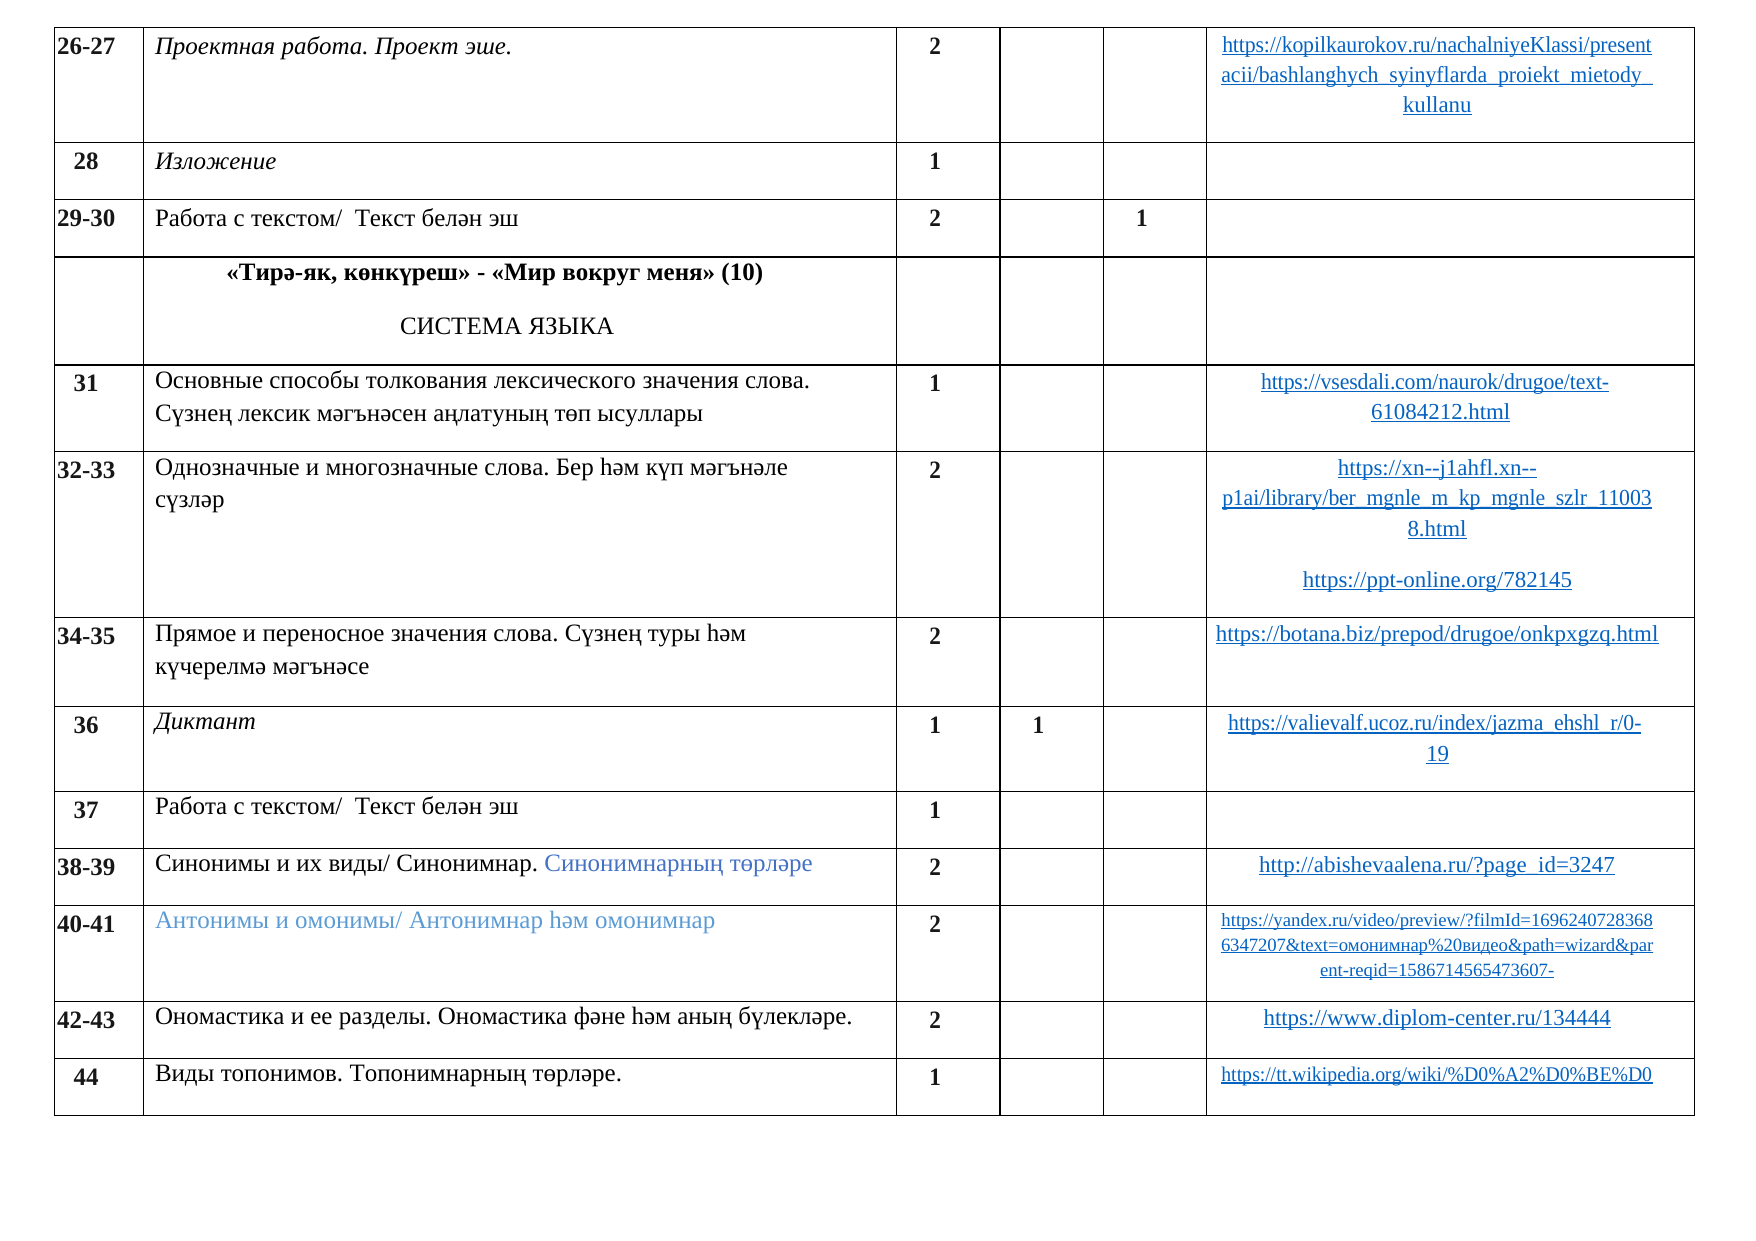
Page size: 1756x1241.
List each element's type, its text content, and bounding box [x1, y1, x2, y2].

table_cell 44 [55, 1059, 143, 1115]
table_cell 37 [55, 792, 143, 848]
table_cell 1 [1001, 707, 1103, 791]
table_cell https://tt.wikipedia.org/wiki/%D0%A2%D0%BE%D0 [1207, 1059, 1694, 1115]
table_cell [1104, 707, 1206, 791]
table_cell 1 [897, 366, 999, 451]
table_cell Основные способы толкования лексического значения слова. Сүзнең лексик мәгънәсен аңлатуның төп ысуллары [144, 366, 896, 451]
table_cell [1207, 143, 1694, 199]
table_cell [1104, 452, 1206, 617]
table_cell 34-35 [55, 618, 143, 706]
table_cell [1001, 1002, 1103, 1058]
table_cell https://vsesdali.com/naurok/drugoe/text- 61084212.html [1207, 366, 1694, 451]
table_cell 29-30 [55, 200, 143, 256]
table_cell 2 [897, 906, 999, 1001]
table_cell Изложение [144, 143, 896, 199]
table_cell 31 [55, 366, 143, 451]
table_cell [1001, 452, 1103, 617]
table_cell 1 [897, 707, 999, 791]
table_cell Прямое и переносное значения слова. Сүзнең туры һәм күчерелмә мәгънәсе [144, 618, 896, 706]
table_cell 42-43 [55, 1002, 143, 1058]
table_header [1104, 28, 1206, 142]
table_cell Ономастика и ее разделы. Ономастика фәне һәм аның бүлекләре. [144, 1002, 896, 1058]
table_cell https://botana.biz/prepod/drugoe/onkpxgzq.html [1207, 618, 1694, 706]
table_cell [1001, 906, 1103, 1001]
table_header 26-27 [55, 28, 143, 142]
table_cell [1001, 143, 1103, 199]
table_header Проектная работа. Проект эше. [144, 28, 896, 142]
table_cell 1 [897, 143, 999, 199]
table_cell Работа с текстом/ Текст белән эш [144, 200, 896, 256]
table_cell https://yandex.ru/video/preview/?filmId=1696240728368 6347207&text=омонимнар%20видео&path=wizard&par ent-reqid=1586714565473607- [1207, 906, 1694, 1001]
table_cell 2 [897, 849, 999, 905]
table_cell Однозначные и многозначные слова. Бер һәм күп мәгънәле сүзләр [144, 452, 896, 617]
table_header [1001, 28, 1103, 142]
table_cell 40-41 [55, 906, 143, 1001]
table_cell [1104, 258, 1206, 364]
table_cell [1001, 618, 1103, 706]
table_cell [1104, 143, 1206, 199]
table_cell [1104, 366, 1206, 451]
table_cell https://xn--j1ahfl.xn-- p1ai/library/ber_mgnle_m_kp_mgnle_szlr_11003 8.html https://ppt-online.org/782145 [1207, 452, 1694, 617]
table_cell http://abishevaalena.ru/?page_id=3247 [1207, 849, 1694, 905]
table_cell [1207, 200, 1694, 256]
table_cell 2 [897, 200, 999, 256]
table_cell [1207, 258, 1694, 364]
table_cell 2 [897, 618, 999, 706]
table_cell [897, 258, 999, 364]
table_cell https://www.diplom-center.ru/134444 [1207, 1002, 1694, 1058]
table_cell 2 [897, 452, 999, 617]
table_cell «Тирə-як, көнкүреш» - «Мир вокруг меня» (10) СИСТЕМА ЯЗЫКА [144, 258, 896, 364]
table_cell 28 [55, 143, 143, 199]
table_cell https://valievalf.ucoz.ru/index/jazma_ehshl_r/0- 19 [1207, 707, 1694, 791]
table_cell 2 [897, 1002, 999, 1058]
table_cell Диктант [144, 707, 896, 791]
table_cell [1001, 792, 1103, 848]
table_cell [1104, 906, 1206, 1001]
table_cell 32-33 [55, 452, 143, 617]
table_cell Антонимы и омонимы/ Антонимнар һәм омонимнар [144, 906, 896, 1001]
table_cell [1207, 792, 1694, 848]
table_cell Синонимы и их виды/ Синонимнар. Синонимнарның төрләре [144, 849, 896, 905]
table_cell 38-39 [55, 849, 143, 905]
table_cell Работа с текстом/ Текст белән эш [144, 792, 896, 848]
table_cell [1001, 849, 1103, 905]
table_header 2 [897, 28, 999, 142]
table_cell [1001, 1059, 1103, 1115]
table_cell [1104, 1059, 1206, 1115]
table_cell [1104, 618, 1206, 706]
table_cell Виды топонимов. Топонимнарның төрләре. [144, 1059, 896, 1115]
table_cell [1104, 849, 1206, 905]
table_cell 36 [55, 707, 143, 791]
table_header https://kopilkaurokov.ru/nachalniyeKlassi/present acii/bashlanghych_syinyflarda_proiekt_mietody_ kullanu [1207, 28, 1694, 142]
table_cell [1104, 1002, 1206, 1058]
table_cell [1001, 366, 1103, 451]
table_cell [1001, 258, 1103, 364]
table_cell 1 [1104, 200, 1206, 256]
table_cell 1 [897, 1059, 999, 1115]
table_cell [1001, 200, 1103, 256]
table_cell 1 [897, 792, 999, 848]
table_cell [1104, 792, 1206, 848]
table_cell [55, 258, 143, 364]
